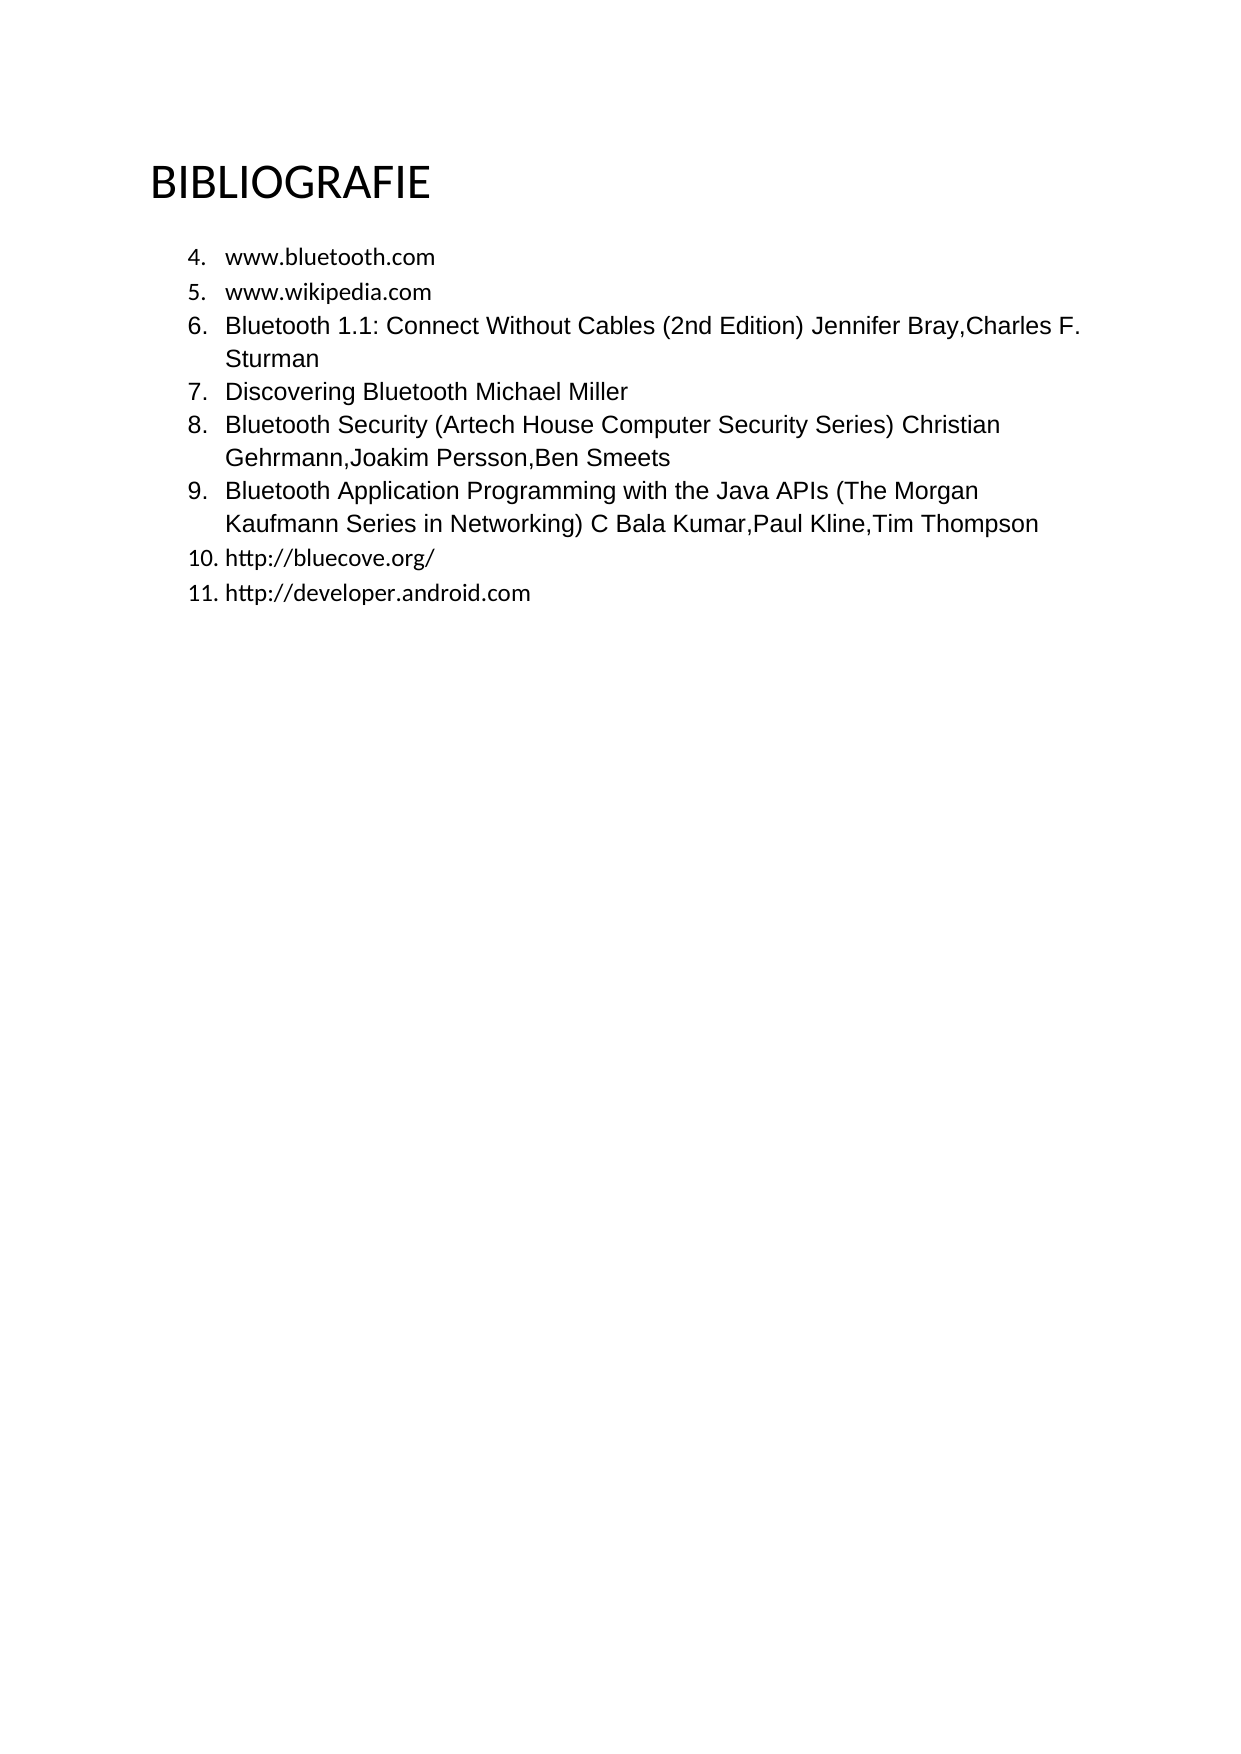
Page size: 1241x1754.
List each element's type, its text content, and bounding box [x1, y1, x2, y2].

list Bluetooth 1.1: Connect Without Cables (2nd Edition) Jennifer Bray,Charles F. Sturman [187, 311, 1090, 373]
list Discovering Bluetooth Michael Miller [187, 377, 1090, 406]
list Bluetooth Security (Artech House Computer Security Series) Christian Gehrmann,Joakim Persson,Ben Smeets [187, 410, 1090, 472]
list www.bluetooth.com [187, 241, 1090, 271]
text BIBLIOGRAFIE [150, 150, 1090, 211]
list http://bluecove.org/ [187, 542, 1090, 573]
list Bluetooth Application Programming with the Java APIs (The Morgan Kaufmann Series in Networking) C Bala Kumar,Paul Kline,Tim Thompson [187, 476, 1090, 538]
list http://developer.android.com [187, 577, 1090, 640]
list www.wikipedia.com [187, 276, 1090, 306]
